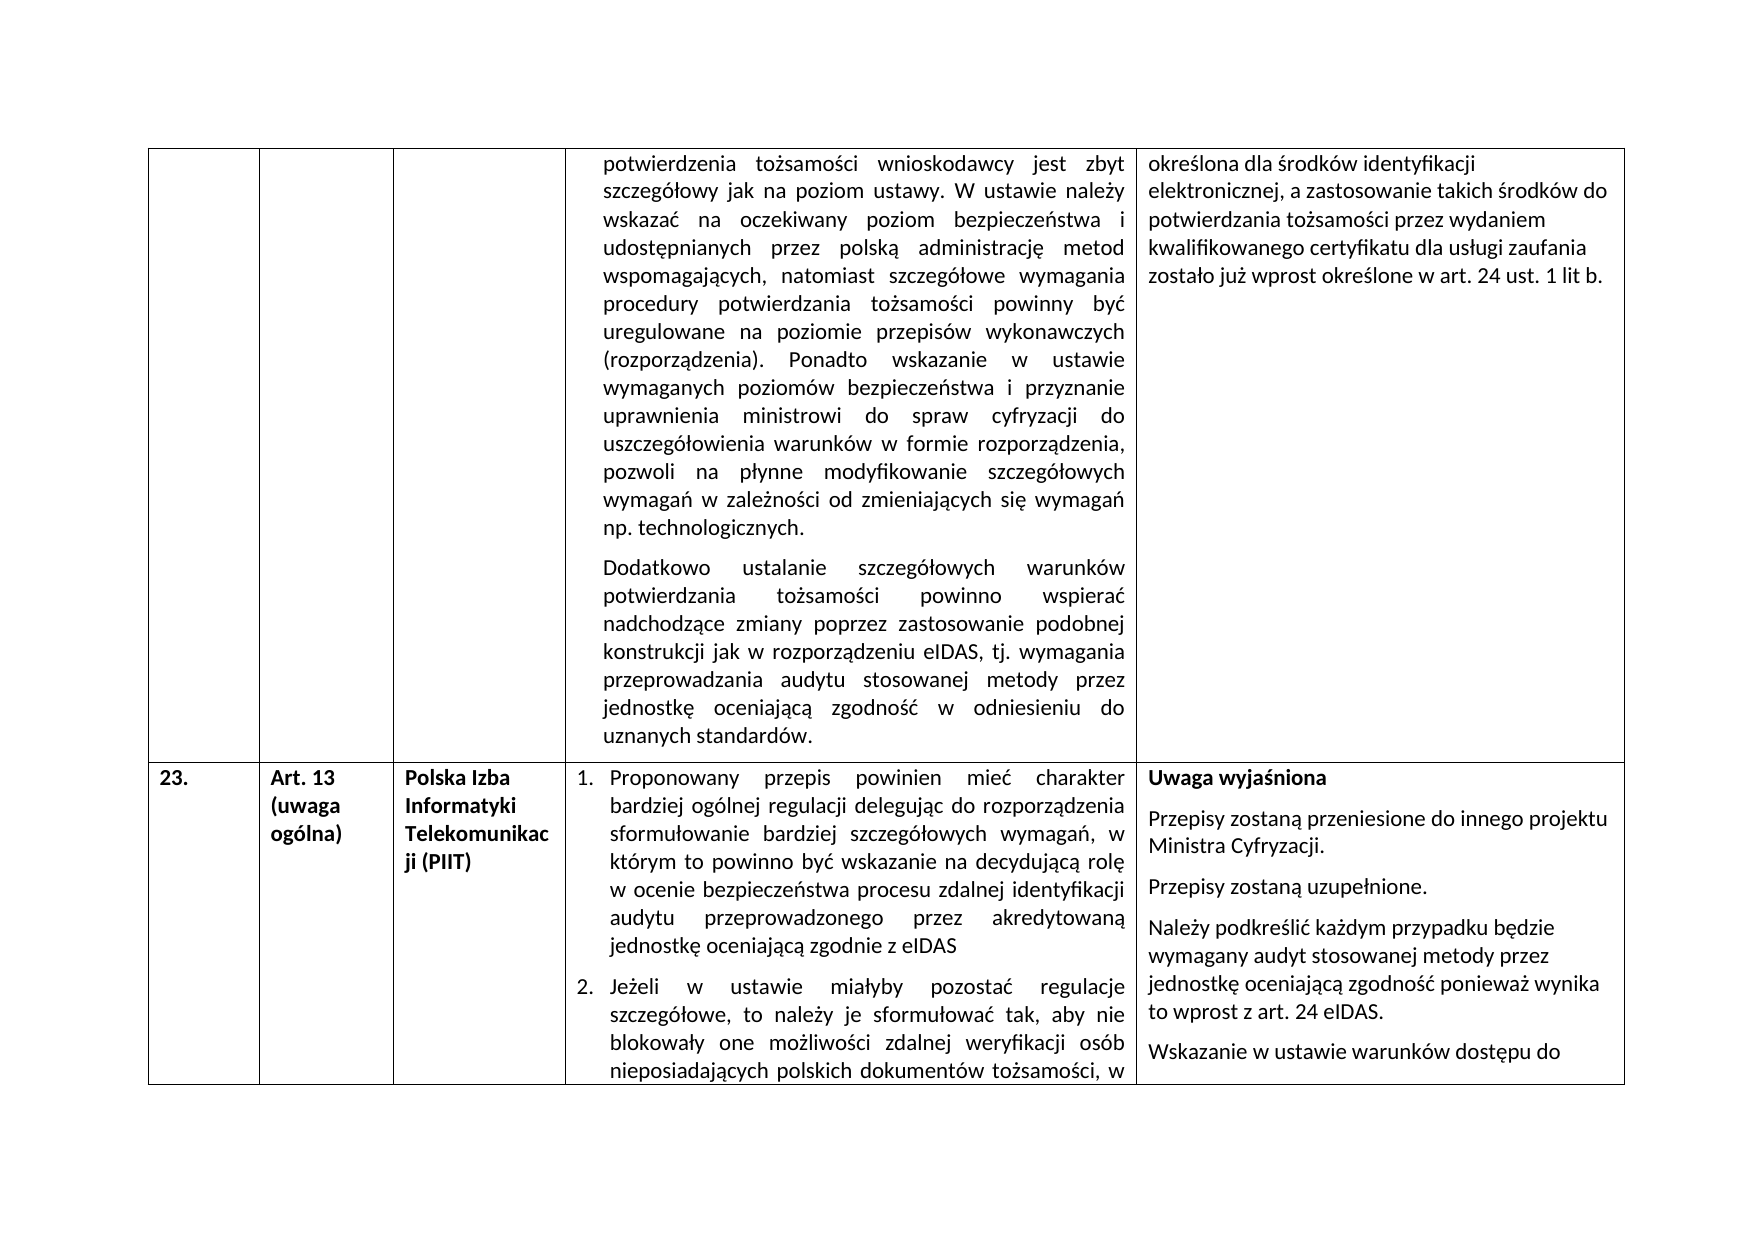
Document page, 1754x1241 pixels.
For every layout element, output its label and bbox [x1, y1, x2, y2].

table_cell [260, 149, 393, 762]
table_cell [1137, 149, 1624, 762]
table_cell [149, 149, 259, 762]
table_cell [566, 763, 1136, 1084]
table_cell [1137, 763, 1624, 1084]
table_cell [260, 763, 393, 1084]
table_cell [149, 763, 259, 1084]
table_cell [394, 763, 565, 1084]
table_cell [566, 149, 1136, 762]
table_cell [394, 149, 565, 762]
